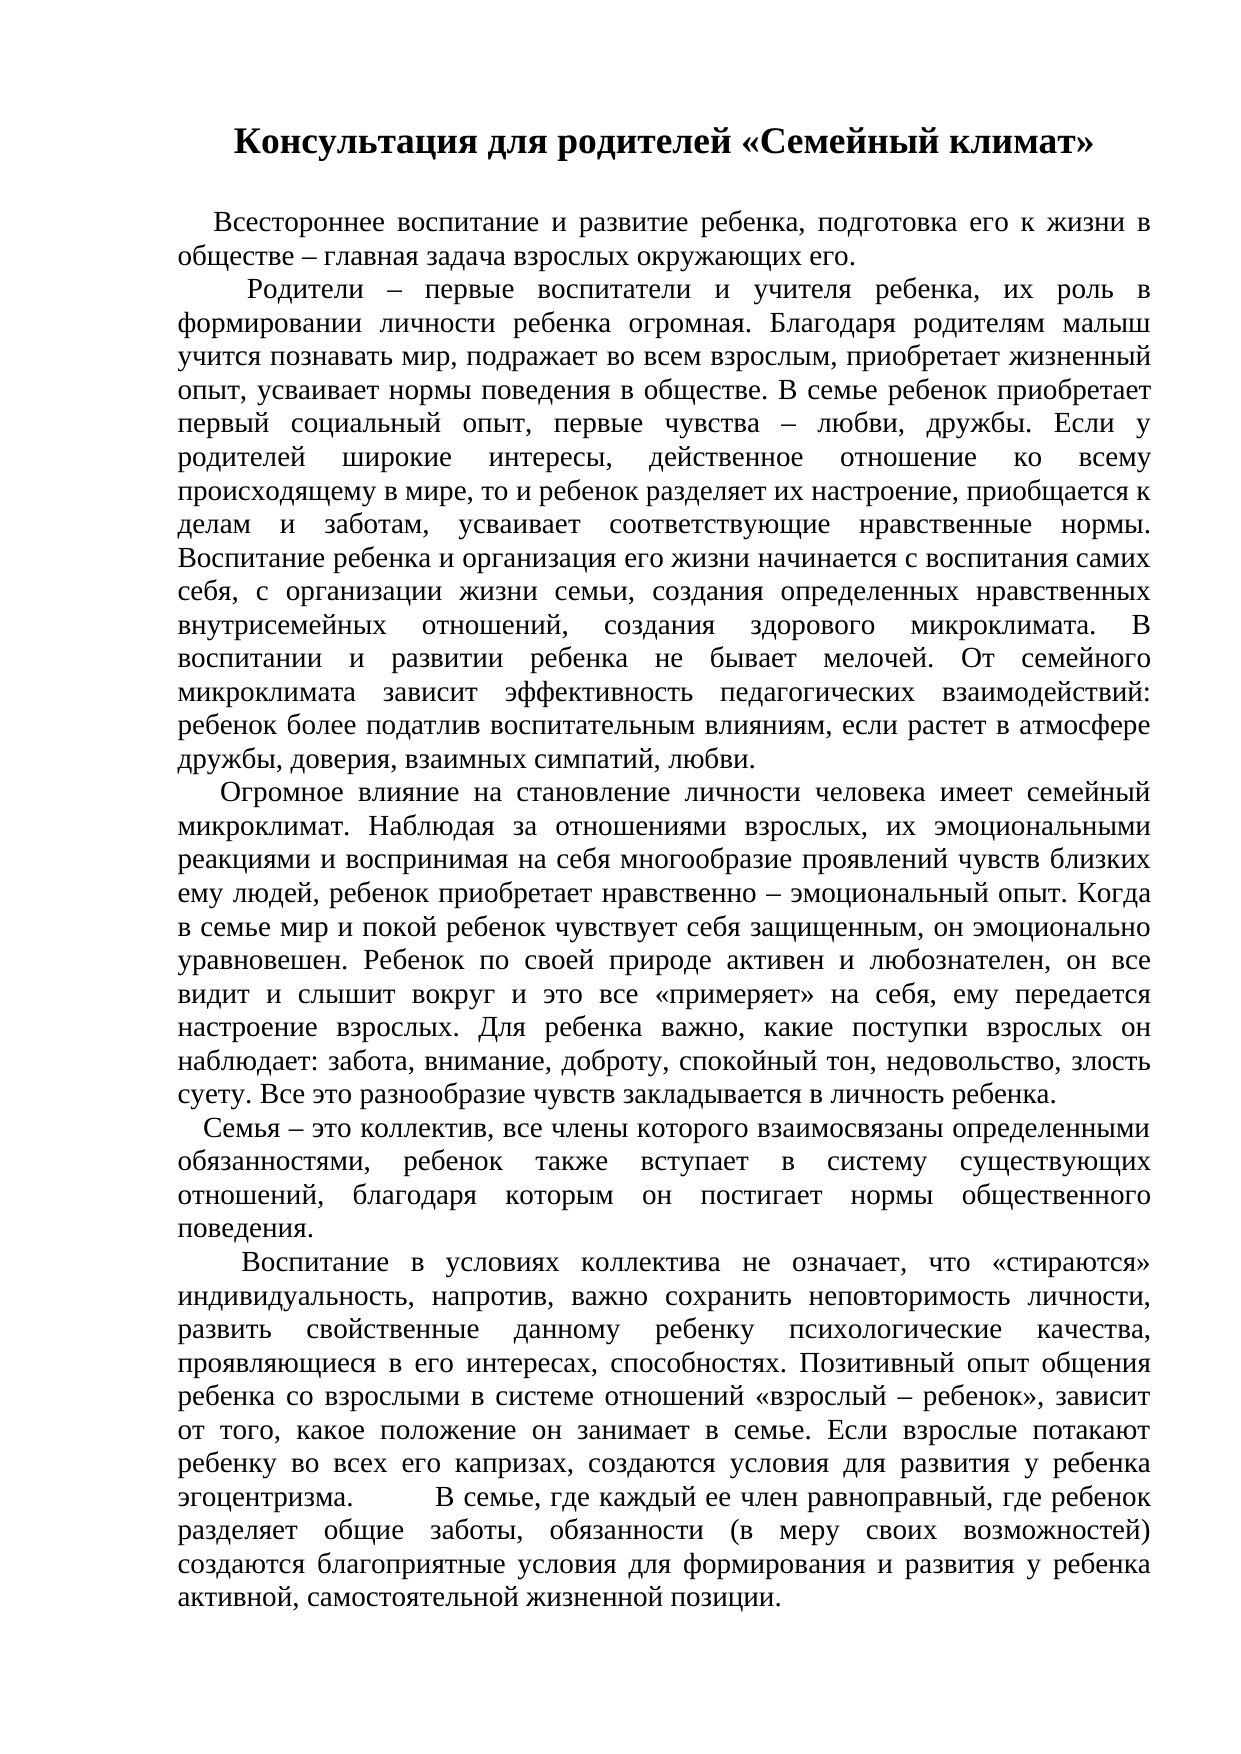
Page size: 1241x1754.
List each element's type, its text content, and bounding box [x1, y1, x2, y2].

text Родители – первые воспитатели и учителя ребенка, их роль в формировании личности ребенка огромная. Благодаря родителям малыш учится познавать мир, подражает во всем взрослым, приобретает жизненный опыт, усваивает нормы поведения в обществе. В семье ребенок приобретает первый социальный опыт, первые чувства – любви, дружбы. Если у родителей широкие интересы, действенное отношение ко всему происходящему в мире, то и ребенок разделяет их настроение, приобщается к делам и заботам, усваивает соответствующие нравственные нормы. Воспитание ребенка и организация его жизни начинается с воспитания самих себя, с организации жизни семьи, создания определенных нравственных внутрисемейных отношений, создания здорового микроклимата. В воспитании и развитии ребенка не бывает мелочей. От семейного микроклимата зависит эффективность педагогических взаимодействий: ребенок более податлив воспитательным влияниям, если растет в атмосфере дружбы, доверия, взаимных симпатий, любви. [177, 271, 1152, 774]
text Семья – это коллектив, все члены которого взаимосвязаны определенными обязанностями, ребенок также вступает в систему существующих отношений, благодаря которым он постигает нормы общественного поведения. [177, 1110, 1152, 1244]
text Воспитание в условиях коллектива не означает, что «стираются» индивидуальность, напротив, важно сохранить неповторимость личности, развить свойственные данному ребенку психологические качества, проявляющиеся в его интересах, способностях. Позитивный опыт общения ребенка со взрослыми в системе отношений «взрослый – ребенок», зависит от того, какое положение он занимает в семье. Если взрослые потакают ребенку во всех его капризах, создаются условия для развития у ребенка эгоцентризма. В семье, где каждый ее член равноправный, где ребенок разделяет общие заботы, обязанности (в меру своих возможностей) создаются благоприятные условия для формирования и развития у ребенка активной, самостоятельной жизненной позиции. [177, 1244, 1152, 1613]
text Огромное влияние на становление личности человека имеет семейный микроклимат. Наблюдая за отношениями взрослых, их эмоциональными реакциями и воспринимая на себя многообразие проявлений чувств близких ему людей, ребенок приобретает нравственно – эмоциональный опыт. Когда в семье мир и покой ребенок чувствует себя защищенным, он эмоционально уравновешен. Ребенок по своей природе активен и любознателен, он все видит и слышит вокруг и это все «примеряет» на себя, ему передается настроение взрослых. Для ребенка важно, какие поступки взрослых он наблюдает: забота, внимание, доброту, спокойный тон, недовольство, злость суету. Все это разнообразие чувств закладывается в личность ребенка. [177, 774, 1152, 1110]
text Всестороннее воспитание и развитие ребенка, подготовка его к жизни в обществе – главная задача взрослых окружающих его. [177, 204, 1152, 271]
text Консультация для родителей «Семейный климат» [177, 118, 1152, 161]
